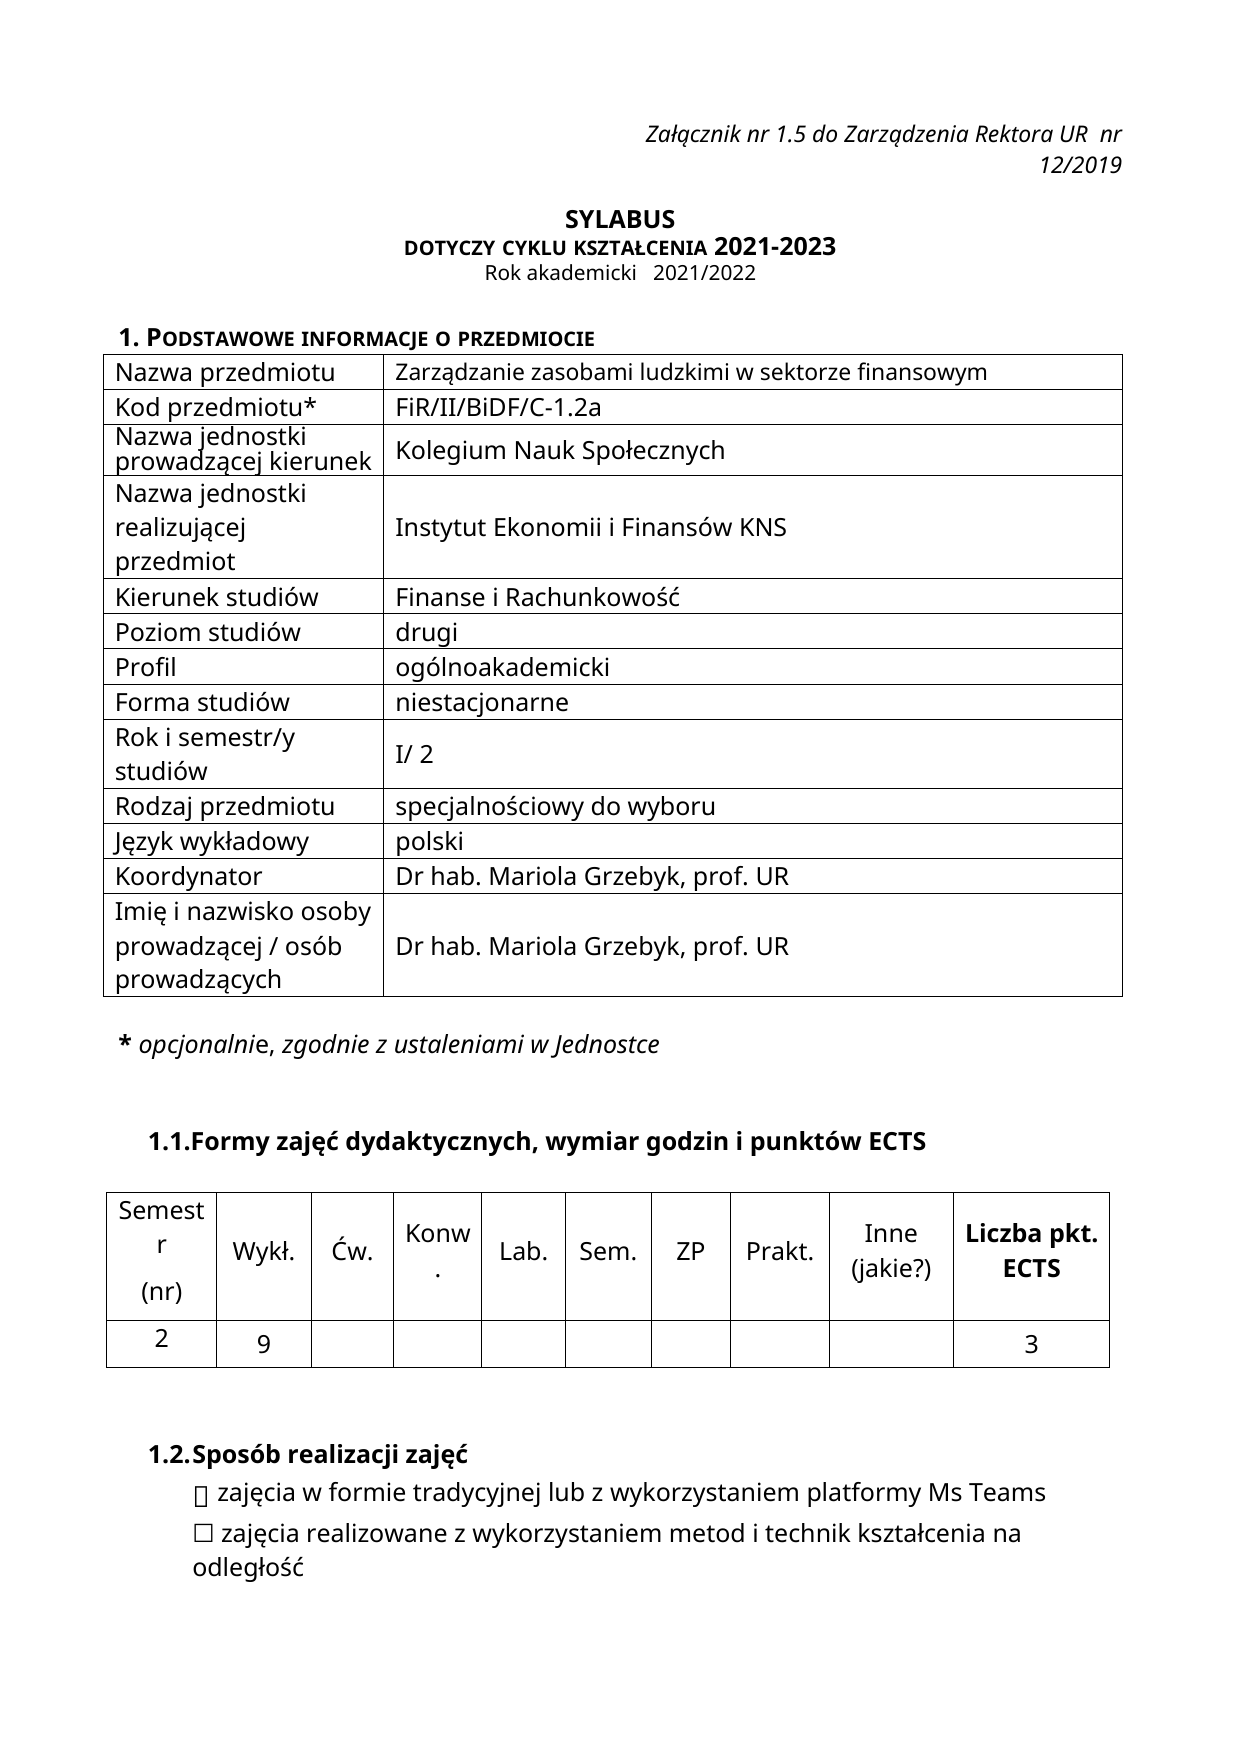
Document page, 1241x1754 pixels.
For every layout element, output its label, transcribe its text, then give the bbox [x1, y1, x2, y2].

table_cell [830, 1321, 953, 1367]
table_cell Imię i nazwisko osoby prowadzącej / osób prowadzących [104, 894, 383, 996]
text 1.2. Sposób realizacji zajęć [148, 1436, 1122, 1471]
text Rok akademicki 2021/2022 [118, 261, 1122, 286]
table_cell drugi [384, 614, 1122, 648]
table_cell Nazwa jednostki realizującej przedmiot [104, 476, 383, 578]
table_cell [394, 1321, 481, 1367]
table_cell Dr hab. Mariola Grzebyk, prof. UR [384, 859, 1122, 893]
text Załącznik nr 1.5 do Zarządzenia Rektora UR nr 12/2019 [118, 118, 1122, 181]
text ☐ zajęcia realizowane z wykorzystaniem metod i technik kształcenia na odległość [192, 1516, 1122, 1584]
table_header Liczba pkt. ECTS [954, 1193, 1109, 1320]
table_cell Nazwa jednostki prowadzącej kierunek [104, 425, 383, 475]
table_cell Poziom studiów [104, 614, 383, 648]
table_cell [652, 1321, 730, 1367]
table_cell polski [384, 824, 1122, 858]
table_cell specjalnościowy do wyboru [384, 789, 1122, 823]
table_cell 2 [107, 1321, 216, 1367]
table_cell 9 [217, 1321, 311, 1367]
table_cell Kolegium Nauk Społecznych [384, 425, 1122, 475]
table_cell Kod przedmiotu* [104, 390, 383, 424]
table_header Ćw. [312, 1193, 393, 1320]
table_header Semestr (nr) [107, 1193, 216, 1320]
table_cell Instytut Ekonomii i Finansów KNS [384, 476, 1122, 578]
table_cell niestacjonarne [384, 685, 1122, 718]
table_cell 3 [954, 1321, 1109, 1367]
table_cell Finanse i Rachunkowość [384, 579, 1122, 613]
table_cell [482, 1321, 565, 1367]
text SYLABUS [118, 201, 1122, 236]
text 1. Podstawowe informacje o przedmiocie [118, 319, 1122, 354]
table_cell [731, 1321, 829, 1367]
text  zajęcia w formie tradycyjnej lub z wykorzystaniem platformy Ms Teams [192, 1471, 1122, 1516]
table_cell [566, 1321, 651, 1367]
table_header Lab. [482, 1193, 565, 1320]
text dotyczy cyklu kształcenia 2021-2023 [118, 236, 1122, 261]
table_header Nazwa przedmiotu [104, 355, 383, 389]
table_cell Dr hab. Mariola Grzebyk, prof. UR [384, 894, 1122, 996]
table_header Wykł. [217, 1193, 311, 1320]
table_header Sem. [566, 1193, 651, 1320]
text 1.1.Formy zajęć dydaktycznych, wymiar godzin i punktów ECTS [148, 1124, 1122, 1158]
table_cell ogólnoakademicki [384, 649, 1122, 683]
table_header Konw. [394, 1193, 481, 1320]
table_cell [312, 1321, 393, 1367]
table_cell FiR/II/BiDF/C-1.2a [384, 390, 1122, 424]
table_cell Rok i semestr/y studiów [104, 720, 383, 788]
table_cell Profil [104, 649, 383, 683]
table_header ZP [652, 1193, 730, 1320]
table_header Zarządzanie zasobami ludzkimi w sektorze finansowym [384, 355, 1122, 389]
table_header Inne (jakie?) [830, 1193, 953, 1320]
table_cell Koordynator [104, 859, 383, 893]
table_header Prakt. [731, 1193, 829, 1320]
table_cell Rodzaj przedmiotu [104, 789, 383, 823]
text * opcjonalnie, zgodnie z ustaleniami w Jednostce [118, 1026, 1122, 1061]
table_cell Forma studiów [104, 685, 383, 718]
table_cell I/ 2 [384, 720, 1122, 788]
table_cell Kierunek studiów [104, 579, 383, 613]
table_cell Język wykładowy [104, 824, 383, 858]
